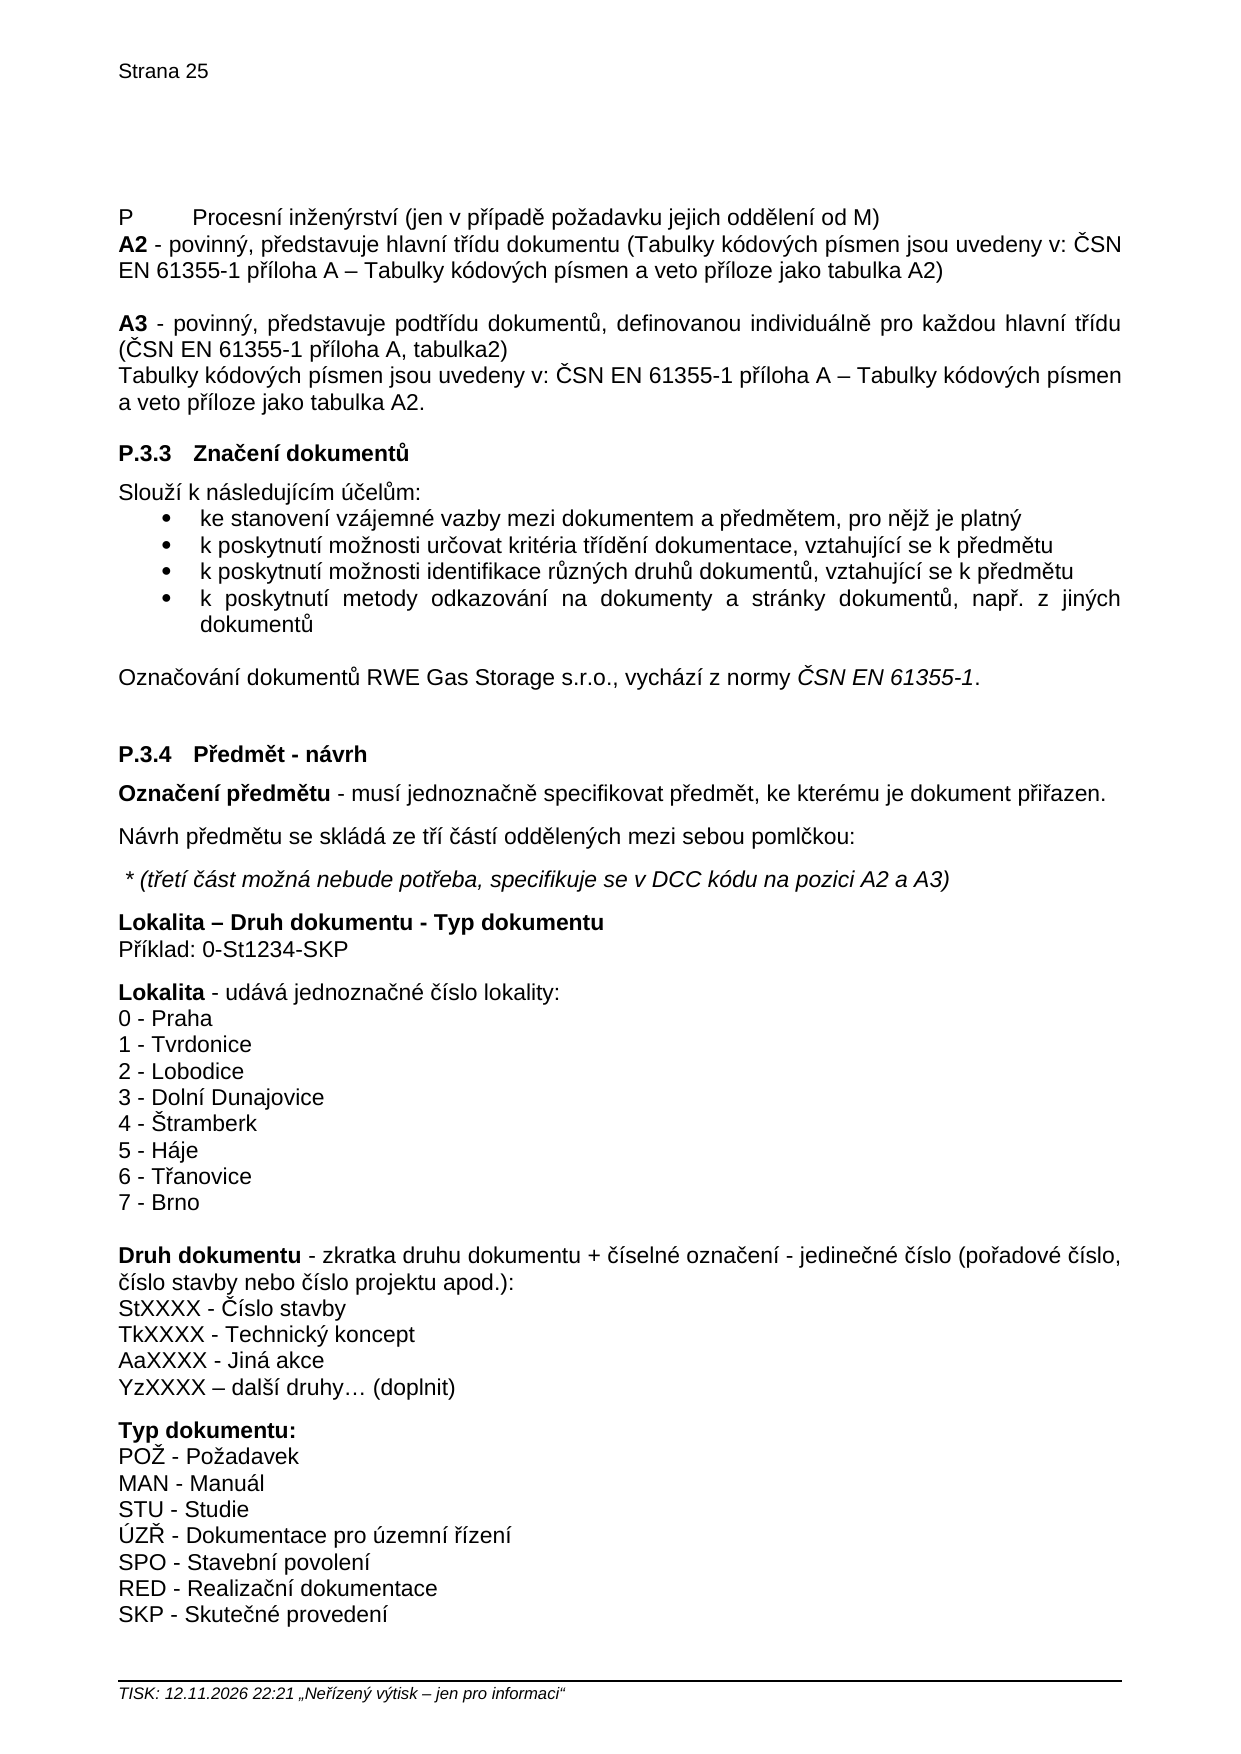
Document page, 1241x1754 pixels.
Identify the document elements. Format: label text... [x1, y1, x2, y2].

text k poskytnutí možnosti určovat kritéria třídění dokumentace, vztahující se k předmětu [162, 532, 1122, 558]
text ÚZŘ - Dokumentace pro územní řízení [118, 1522, 1122, 1549]
text 0 - Praha [118, 1005, 1122, 1031]
text AaXXXX - Jiná akce [118, 1347, 1122, 1374]
text Typ dokumentu: [118, 1417, 1122, 1443]
text SKP - Skutečné provedení [118, 1601, 1122, 1628]
text Lokalita – Druh dokumentu - Typ dokumentu [118, 909, 1122, 936]
text Lokalita - udává jednoznačné číslo lokality: [118, 978, 1122, 1005]
text 4 - Štramberk [118, 1110, 1122, 1137]
text StXXXX - Číslo stavby [118, 1295, 1122, 1321]
text Tabulky kódových písmen jsou uvedeny v: ČSN EN 61355-1 příloha A – Tabulky kódových písmen a veto příloze jako tabulka A2. [118, 362, 1122, 415]
text YzXXXX – další druhy… (doplnit) [118, 1374, 1122, 1400]
text * (třetí část možná nebude potřeba, specifikuje se v DCC kódu na pozici A2 a A3) [118, 866, 1122, 892]
text TkXXXX - Technický koncept [118, 1321, 1122, 1347]
text k poskytnutí možnosti identifikace různých druhů dokumentů, vztahující se k předmětu [162, 558, 1122, 584]
text 2 - Lobodice [118, 1058, 1122, 1084]
text Značení dokumentů [118, 440, 1122, 467]
text STU - Studie [118, 1496, 1122, 1522]
text Označování dokumentů RWE Gas Storage s.r.o., vychází z normy ČSN EN 61355-1. [118, 663, 1122, 690]
text Označení předmětu - musí jednoznačně specifikovat předmět, ke kterému je dokument přiřazen. [118, 780, 1122, 806]
text Návrh předmětu se skládá ze tří částí oddělených mezi sebou pomlčkou: [118, 823, 1122, 849]
text Slouží k následujícím účelům: [118, 479, 1122, 505]
text SPO - Stavební povolení [118, 1549, 1122, 1575]
text MAN - Manuál [118, 1469, 1122, 1496]
text 6 - Třanovice [118, 1163, 1122, 1189]
text ke stanovení vzájemné vazby mezi dokumentem a předmětem, pro nějž je platný [162, 505, 1122, 532]
text P Procesní inženýrství (jen v případě požadavku jejich oddělení od M) [118, 204, 1122, 231]
text Druh dokumentu - zkratka druhu dokumentu + číselné označení - jedinečné číslo (pořadové číslo, číslo stavby nebo číslo projektu apod.): [118, 1242, 1122, 1295]
text POŽ - Požadavek [118, 1443, 1122, 1469]
text RED - Realizační dokumentace [118, 1575, 1122, 1601]
text k poskytnutí metody odkazování na dokumenty a stránky dokumentů, např. z jiných dokumentů [162, 584, 1122, 637]
text 7 - Brno [118, 1189, 1122, 1216]
text Předmět - návrh [118, 741, 1122, 768]
text 5 - Háje [118, 1137, 1122, 1163]
text A2 - povinný, představuje hlavní třídu dokumentu (Tabulky kódových písmen jsou uvedeny v: ČSN EN 61355-1 příloha A – Tabulky kódových písmen a veto příloze jako tabulka A2) [118, 231, 1122, 283]
text A3 - povinný, představuje podtřídu dokumentů, definovanou individuálně pro každou hlavní třídu (ČSN EN 61355-1 příloha A, tabulka2) [118, 310, 1122, 362]
text 3 - Dolní Dunajovice [118, 1084, 1122, 1110]
text Příklad: 0-St1234-SKP [118, 936, 1122, 962]
text 1 - Tvrdonice [118, 1031, 1122, 1058]
